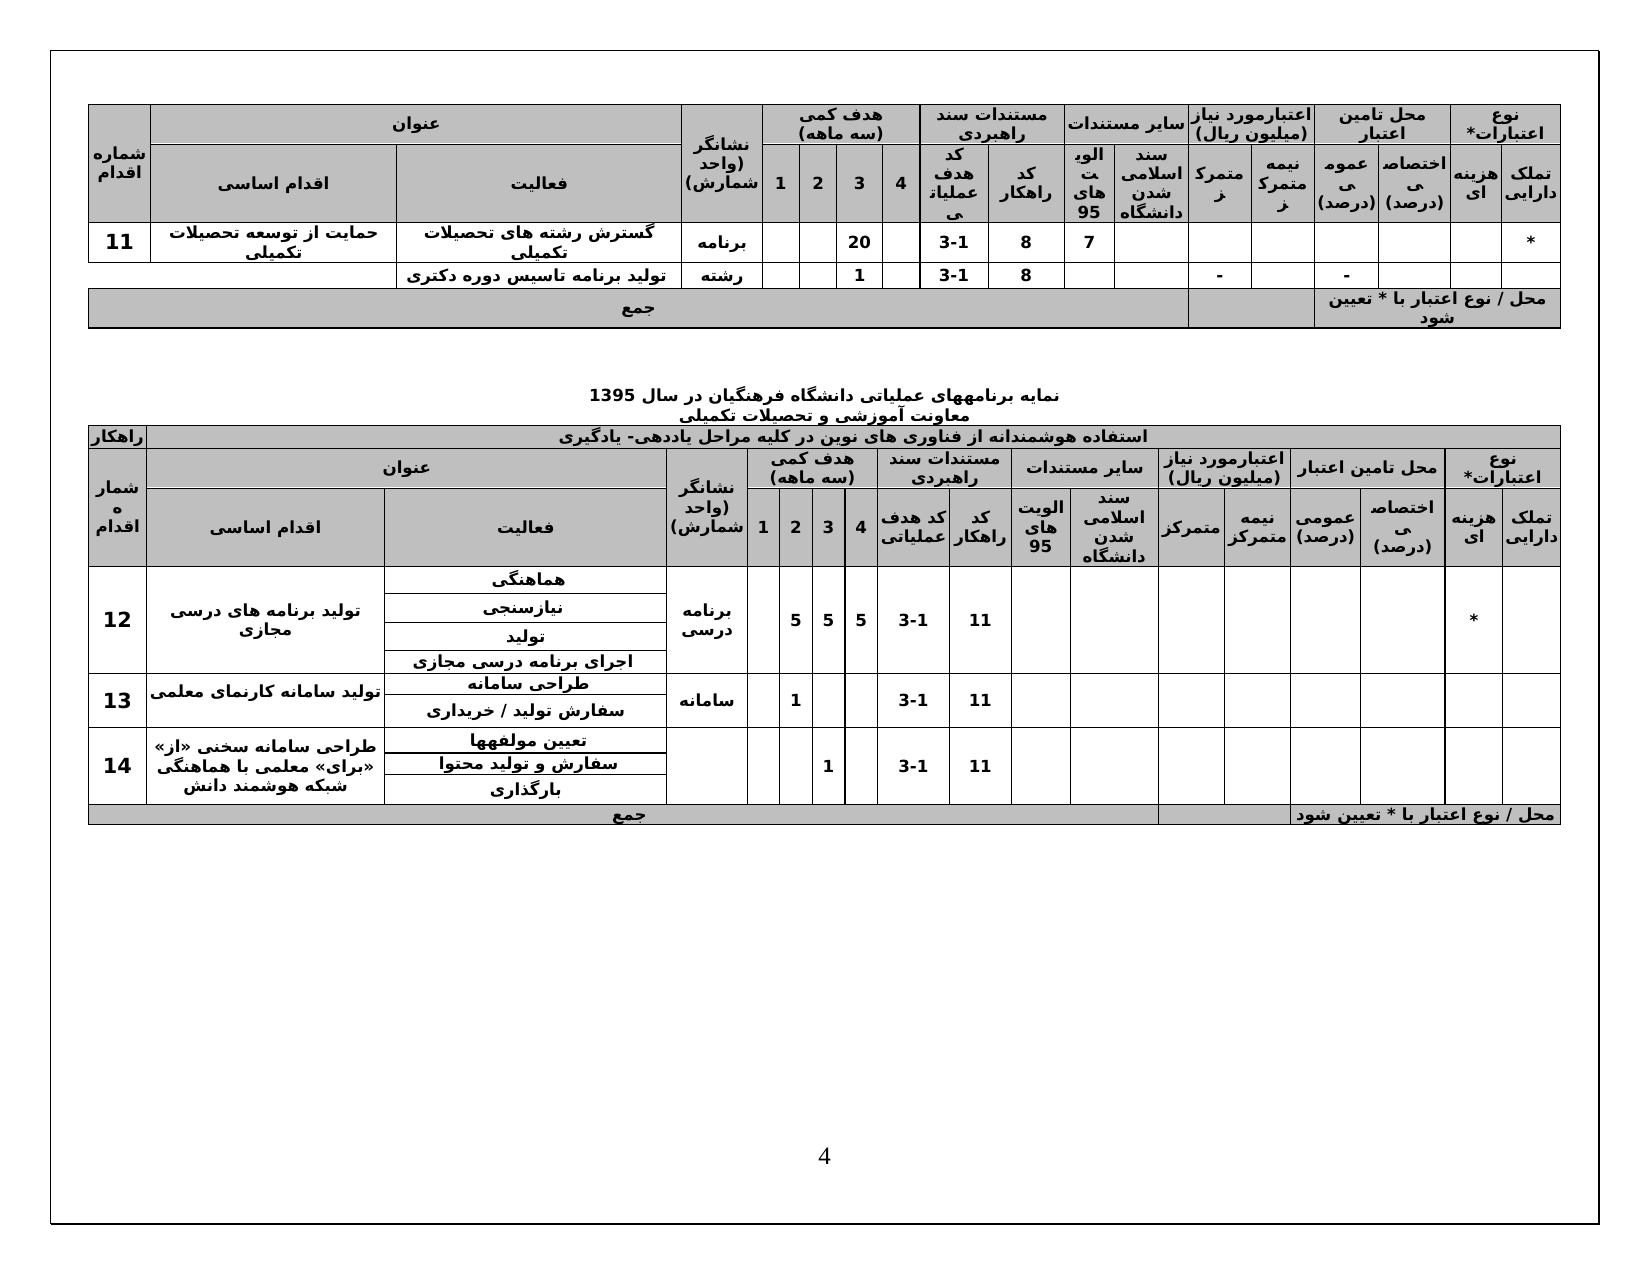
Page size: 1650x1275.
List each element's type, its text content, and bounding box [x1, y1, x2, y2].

table_cell [748, 728, 779, 804]
table_cell 3 [837, 145, 882, 222]
table_cell [1115, 263, 1188, 288]
table_cell 1 [780, 674, 812, 727]
table_cell 2 [800, 145, 836, 222]
table_cell 4 [883, 145, 919, 222]
text معاونت آموزشی و تحصیلات تکمیلی [80, 405, 1569, 425]
table_cell 1 [813, 728, 844, 804]
table_cell سفارش تولید / خریداری [385, 695, 666, 727]
table_cell - [1315, 263, 1378, 288]
table_cell عنوان [147, 449, 666, 487]
table_cell 8 [989, 223, 1064, 262]
table_cell [1071, 567, 1158, 673]
table_cell متمرکز [1189, 145, 1251, 222]
table_cell اختصاصی (درصد) [1379, 145, 1450, 222]
table_cell تملک دارایی [1502, 145, 1560, 222]
table_cell 1 [837, 263, 882, 288]
table_cell [1159, 805, 1290, 824]
table_cell اقدام اساسی [147, 489, 384, 566]
table_cell [1012, 728, 1070, 804]
table_cell شماره اقدام [89, 449, 146, 566]
table_cell فعالیت [397, 145, 681, 222]
table_cell حمایت از توسعه تحصیلات تکمیلی [151, 223, 396, 262]
table_cell 11 [950, 567, 1011, 673]
table_cell جمع [89, 805, 1158, 824]
table_cell [1159, 674, 1224, 727]
table_cell 1 [748, 489, 779, 566]
table_cell [763, 263, 799, 288]
table_header استفاده هوشمندانه از فناوری های نوین در کلیه مراحل یاددهی- یادگیری [147, 426, 1560, 448]
table_header راهکار [89, 426, 146, 448]
table_cell [1503, 728, 1560, 804]
table_cell 7 [1065, 223, 1114, 262]
table_cell کد هدف عملیاتی [878, 489, 949, 566]
table_cell سند اسلامی شدن دانشگاه [1115, 145, 1188, 222]
table_cell عنوان [151, 105, 681, 143]
table_cell [883, 223, 919, 262]
table_cell هماهنگی [385, 567, 666, 593]
table_cell 11 [950, 674, 1011, 727]
table_cell محل / نوع اعتبار با * تعیین شود [1315, 289, 1560, 327]
table_cell طراحی سامانه [385, 674, 666, 694]
table_cell مستندات سند راهبردی [878, 449, 1011, 487]
table_cell سایر مستندات [1012, 449, 1158, 487]
table_cell [1379, 263, 1450, 288]
table_cell هدف کمی (سه ماهه) [763, 105, 919, 143]
table_cell نوع اعتبارات* [1451, 105, 1560, 143]
table_cell [1225, 674, 1290, 727]
table_cell 11 [89, 223, 150, 262]
table_cell [1502, 263, 1560, 288]
table_cell [1451, 223, 1501, 262]
table_cell نشانگر (واحد شمارش) [682, 105, 762, 222]
table_cell محل تامین اعتبار [1291, 449, 1444, 487]
table_cell محل / نوع اعتبار با * تعیین شود [1291, 805, 1560, 824]
table_cell 8 [989, 263, 1064, 288]
table_cell [1189, 289, 1314, 327]
table_cell نیمه متمرکز [1252, 145, 1314, 222]
table_cell [1315, 223, 1378, 262]
table_cell 5 [813, 567, 844, 673]
table_cell 12 [89, 567, 146, 673]
table_cell 14 [89, 728, 146, 804]
table_cell [1159, 728, 1224, 804]
table_cell 5 [780, 567, 812, 673]
table_cell سایر مستندات [1065, 105, 1188, 143]
table_cell عمومی (درصد) [1315, 145, 1378, 222]
table_cell [1065, 263, 1114, 288]
table_cell 3-1 [878, 567, 949, 673]
table_cell [1252, 223, 1314, 262]
table_cell برنامه [682, 223, 762, 262]
table_cell نشانگر (واحد شمارش) [667, 449, 747, 566]
table_cell [1071, 728, 1158, 804]
table_cell فعالیت [385, 489, 666, 566]
table_cell بارگذاری [385, 775, 666, 804]
table_cell برنامه درسی [667, 567, 747, 673]
table_cell شماره اقدام [89, 105, 150, 222]
table_cell [1071, 674, 1158, 727]
table_cell رشته [682, 263, 762, 288]
table_cell [800, 223, 836, 262]
table_cell [1225, 728, 1290, 804]
table_cell [748, 567, 779, 673]
table_cell 3-1 [921, 223, 988, 262]
table_cell [1252, 263, 1314, 288]
table_cell 1 [763, 145, 799, 222]
table_cell 3-1 [878, 674, 949, 727]
table_cell [780, 728, 812, 804]
table_cell اختصاصی (درصد) [1361, 489, 1444, 566]
table_cell [748, 674, 779, 727]
table_cell [1451, 263, 1501, 288]
table_cell [1503, 674, 1560, 727]
table_cell تملک دارایی [1503, 489, 1560, 566]
table_cell نوع اعتبارات* [1446, 449, 1560, 487]
table_cell 20 [837, 223, 882, 262]
table_cell 13 [89, 674, 146, 727]
table_cell [800, 263, 836, 288]
table_cell هدف کمی (سه ماهه) [748, 449, 877, 487]
table_cell نیمه متمرکز [1225, 489, 1290, 566]
table_cell [1291, 567, 1360, 673]
table_cell [1159, 567, 1224, 673]
table_cell 3 [813, 489, 844, 566]
table_cell [846, 674, 877, 727]
table_cell سامانه [667, 674, 747, 727]
table_cell الویت های 95 [1012, 489, 1070, 566]
table_cell [1361, 674, 1444, 727]
table_cell [1012, 674, 1070, 727]
table_cell [667, 728, 747, 804]
table_cell گسترش رشته های تحصیلات تکمیلی [397, 223, 681, 262]
table_cell طراحی سامانه سخنی «از» «برای» معلمی با هماهنگی شبکه هوشمند دانش [147, 728, 384, 804]
table_cell * [1446, 567, 1502, 673]
table_cell [1012, 567, 1070, 673]
table_cell [1291, 728, 1360, 804]
table_cell نیازسنجی [385, 594, 666, 622]
table_cell اعتبارمورد نیاز (میلیون ریال) [1159, 449, 1290, 487]
table_cell اعتبارمورد نیاز (میلیون ریال) [1189, 105, 1314, 143]
table_cell تولید برنامه تاسیس دوره دکتری [397, 263, 681, 288]
table_cell - [1189, 263, 1251, 288]
table_cell [1379, 223, 1450, 262]
table_cell 3-1 [878, 728, 949, 804]
table_cell سند اسلامی شدن دانشگاه [1071, 489, 1158, 566]
table_cell تولید برنامه های درسی مجازی [147, 567, 384, 673]
table_cell مستندات سند راهبردی [921, 105, 1064, 143]
table_cell [1361, 567, 1444, 673]
table_cell [1446, 728, 1502, 804]
table_cell هزینه ای [1446, 489, 1502, 566]
table_cell [1503, 567, 1560, 673]
table_cell کد راهکار [950, 489, 1011, 566]
table_cell 2 [780, 489, 812, 566]
table_cell [883, 263, 919, 288]
table_cell 4 [846, 489, 877, 566]
table_cell 11 [950, 728, 1011, 804]
table_cell تولید سامانه کارنمای معلمی [147, 674, 384, 727]
table_cell هزینه ای [1451, 145, 1501, 222]
table_cell [813, 674, 844, 727]
table_cell [1189, 223, 1251, 262]
table_cell [846, 728, 877, 804]
table_cell محل تامین اعتبار [1315, 105, 1450, 143]
table_cell [1225, 567, 1290, 673]
table_cell جمع [89, 289, 1188, 327]
table_cell عمومی (درصد) [1291, 489, 1360, 566]
table_cell متمرکز [1159, 489, 1224, 566]
table_cell سفارش و تولید محتوا [385, 754, 666, 774]
table_cell اقدام اساسی [151, 145, 396, 222]
table_cell * [1502, 223, 1560, 262]
table_cell تولید [385, 623, 666, 650]
table_cell [1446, 674, 1502, 727]
table_cell [763, 223, 799, 262]
table_cell اجرای برنامه درسی مجازی [385, 651, 666, 673]
table_cell [1291, 674, 1360, 727]
table_cell 5 [846, 567, 877, 673]
table_cell الویت های 95 [1065, 145, 1114, 222]
table_cell کد راهکار [989, 145, 1064, 222]
text نمایه برنامههای عملیاتی دانشگاه فرهنگیان در سال 1395 [80, 386, 1569, 405]
table_cell [1115, 223, 1188, 262]
table_cell تعیین مولفه‎ها [385, 728, 666, 752]
table_cell کد هدف عملیاتی [921, 145, 988, 222]
table_cell [1361, 728, 1444, 804]
table_cell 3-1 [921, 263, 988, 288]
